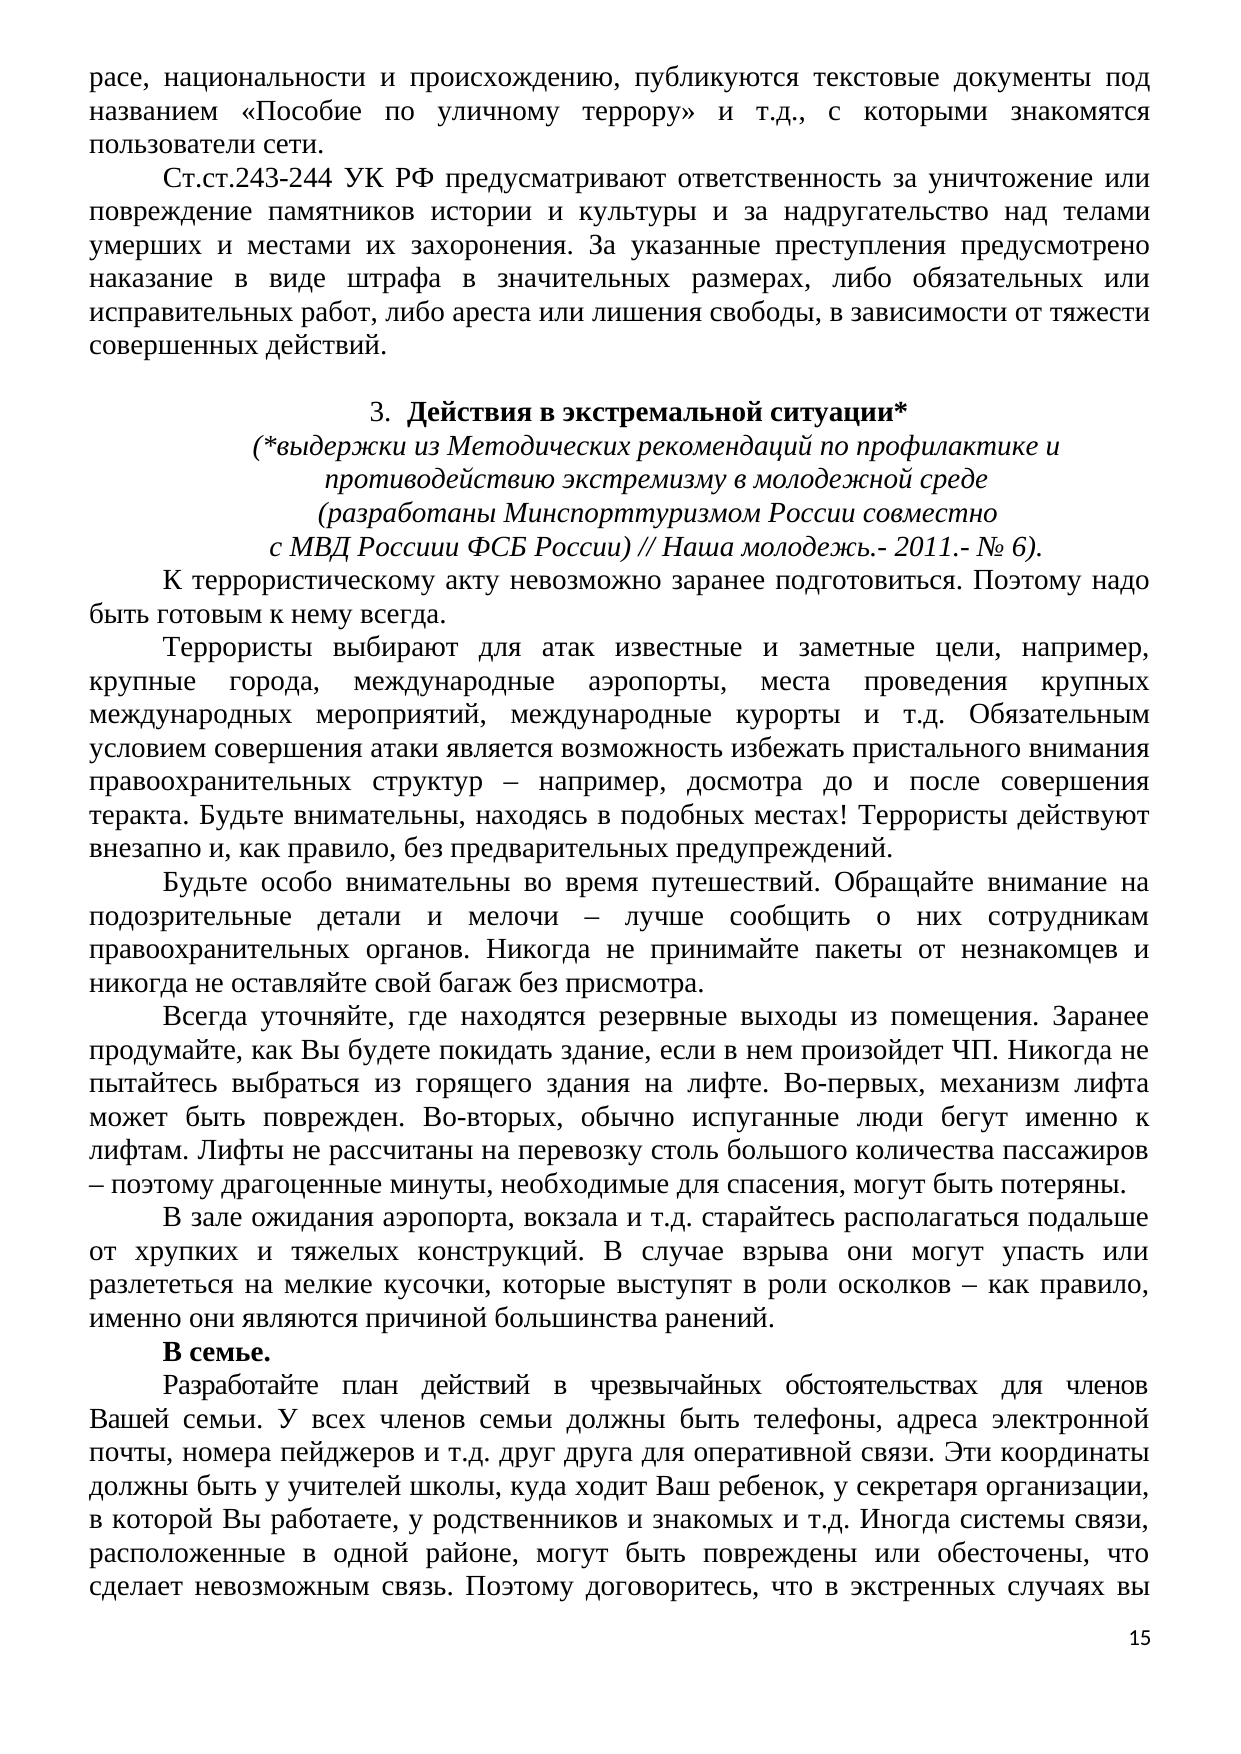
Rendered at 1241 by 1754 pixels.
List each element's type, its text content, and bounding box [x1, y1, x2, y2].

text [89, 1367, 1151, 1602]
text Всегда уточняйте, где находятся резервные выходы из помещения. Заранее продумайте, как Вы будете покидать здание, если в нем произойдет ЧП. Никогда не пытайтесь выбраться из горящего здания на лифте. Во-первых, механизм лифта может быть поврежден. Во-вторых, обычно испуганные люди бегут именно к лифтам. Лифты не рассчитаны на перевозку столь большого количества пассажиров – поэтому драгоценные минуты, необходимые для спасения, могут быть потеряны. [89, 998, 1150, 1199]
text Будьте особо внимательны во время путешествий. Обращайте внимание на подозрительные детали и мелочи – лучше сообщить о них сотрудникам правоохранительных органов. Никогда не принимайте пакеты от незнакомцев и никогда не оставляйте свой багаж без присмотра. [89, 864, 1150, 998]
list с МВД Россиии ФСБ России) // Наша молодежь.- 2011.- № 6). [164, 529, 1151, 562]
list (*выдержки из Методических рекомендаций по профилактике и противодействию экстремизму в молодежной среде [164, 428, 1151, 495]
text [89, 59, 1151, 160]
list Действия в экстремальной ситуации* [126, 394, 1151, 428]
text В семье. [162, 1334, 1151, 1367]
text К террористическому акту невозможно заранее подготовиться. Поэтому надо быть готовым к нему всегда. [89, 562, 1150, 629]
text Террористы выбирают для атак известные и заметные цели, например, крупные города, международные аэропорты, места проведения крупных международных мероприятий, международные курорты и т.д. Обязательным условием совершения атаки является возможность избежать пристального внимания правоохранительных структур – например, досмотра до и после совершения теракта. Будьте внимательны, находясь в подобных местах! Террористы действуют внезапно и, как правило, без предварительных предупреждений. [89, 629, 1151, 864]
text В зале ожидания аэропорта, вокзала и т.д. старайтесь располагаться подальше от хрупких и тяжелых конструкций. В случае взрыва они могут упасть или разлететься на мелкие кусочки, которые выступят в роли осколков – как правило, именно они являются причиной большинства ранений. [89, 1199, 1150, 1334]
list (разработаны Минспорттуризмом России совместно [164, 495, 1151, 529]
text Ст.ст.243-244 УК РФ предусматривают ответственность за уничтожение или повреждение памятников истории и культуры и за надругательство над телами умерших и местами их захоронения. За указанные преступления предусмотрено наказание в виде штрафа в значительных размерах, либо обязательных или исправительных работ, либо ареста или лишения свободы, в зависимости от тяжести совершенных действий. [89, 160, 1151, 361]
